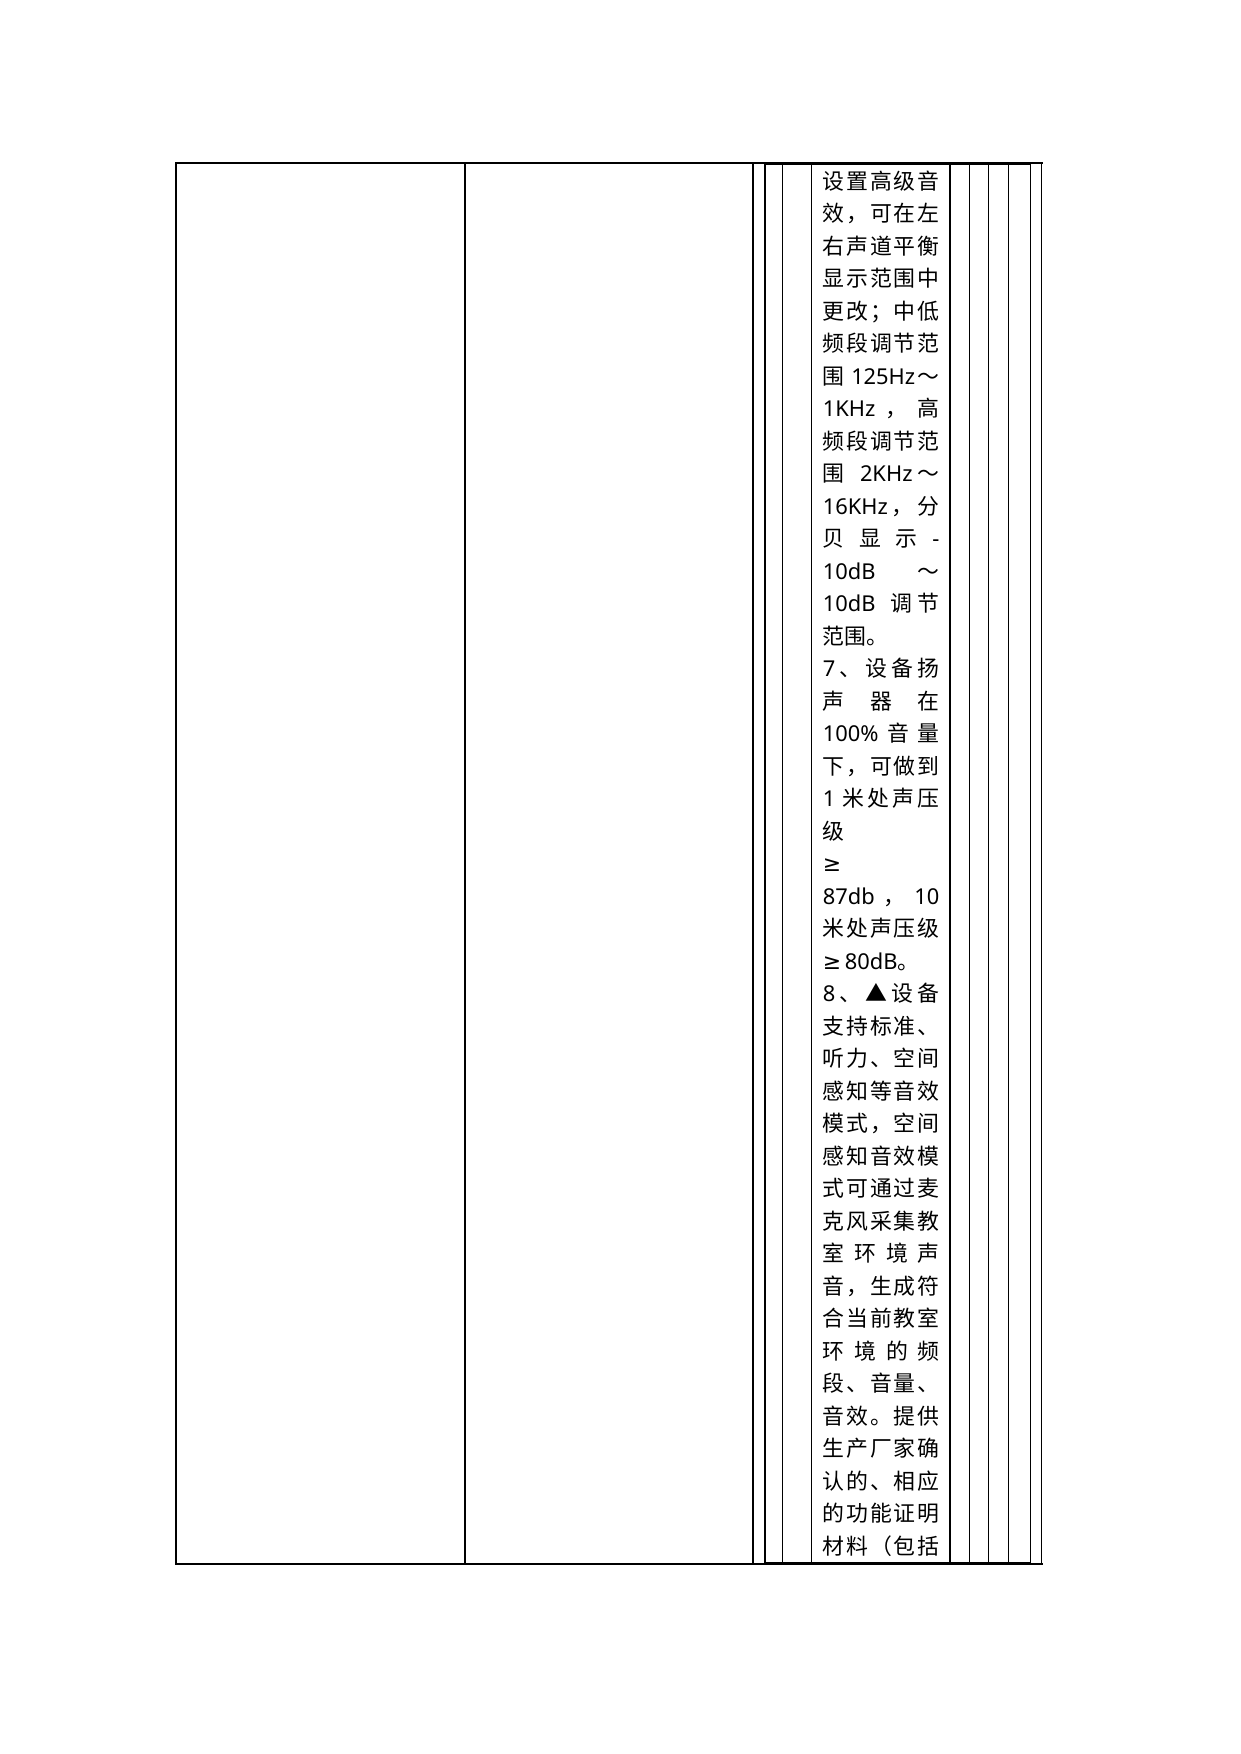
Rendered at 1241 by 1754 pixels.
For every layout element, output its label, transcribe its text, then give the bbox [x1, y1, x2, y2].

table_cell [1031, 164, 1041, 1563]
table_cell [951, 165, 969, 1562]
table_cell [466, 164, 752, 1563]
table_cell [783, 165, 811, 1562]
table_cell [1009, 165, 1030, 1562]
table_cell [989, 165, 1008, 1562]
table_cell [812, 165, 949, 1562]
table_cell [754, 164, 764, 1563]
table_cell [970, 165, 988, 1562]
table_cell 1 [177, 164, 464, 1563]
table_cell [766, 165, 782, 1562]
